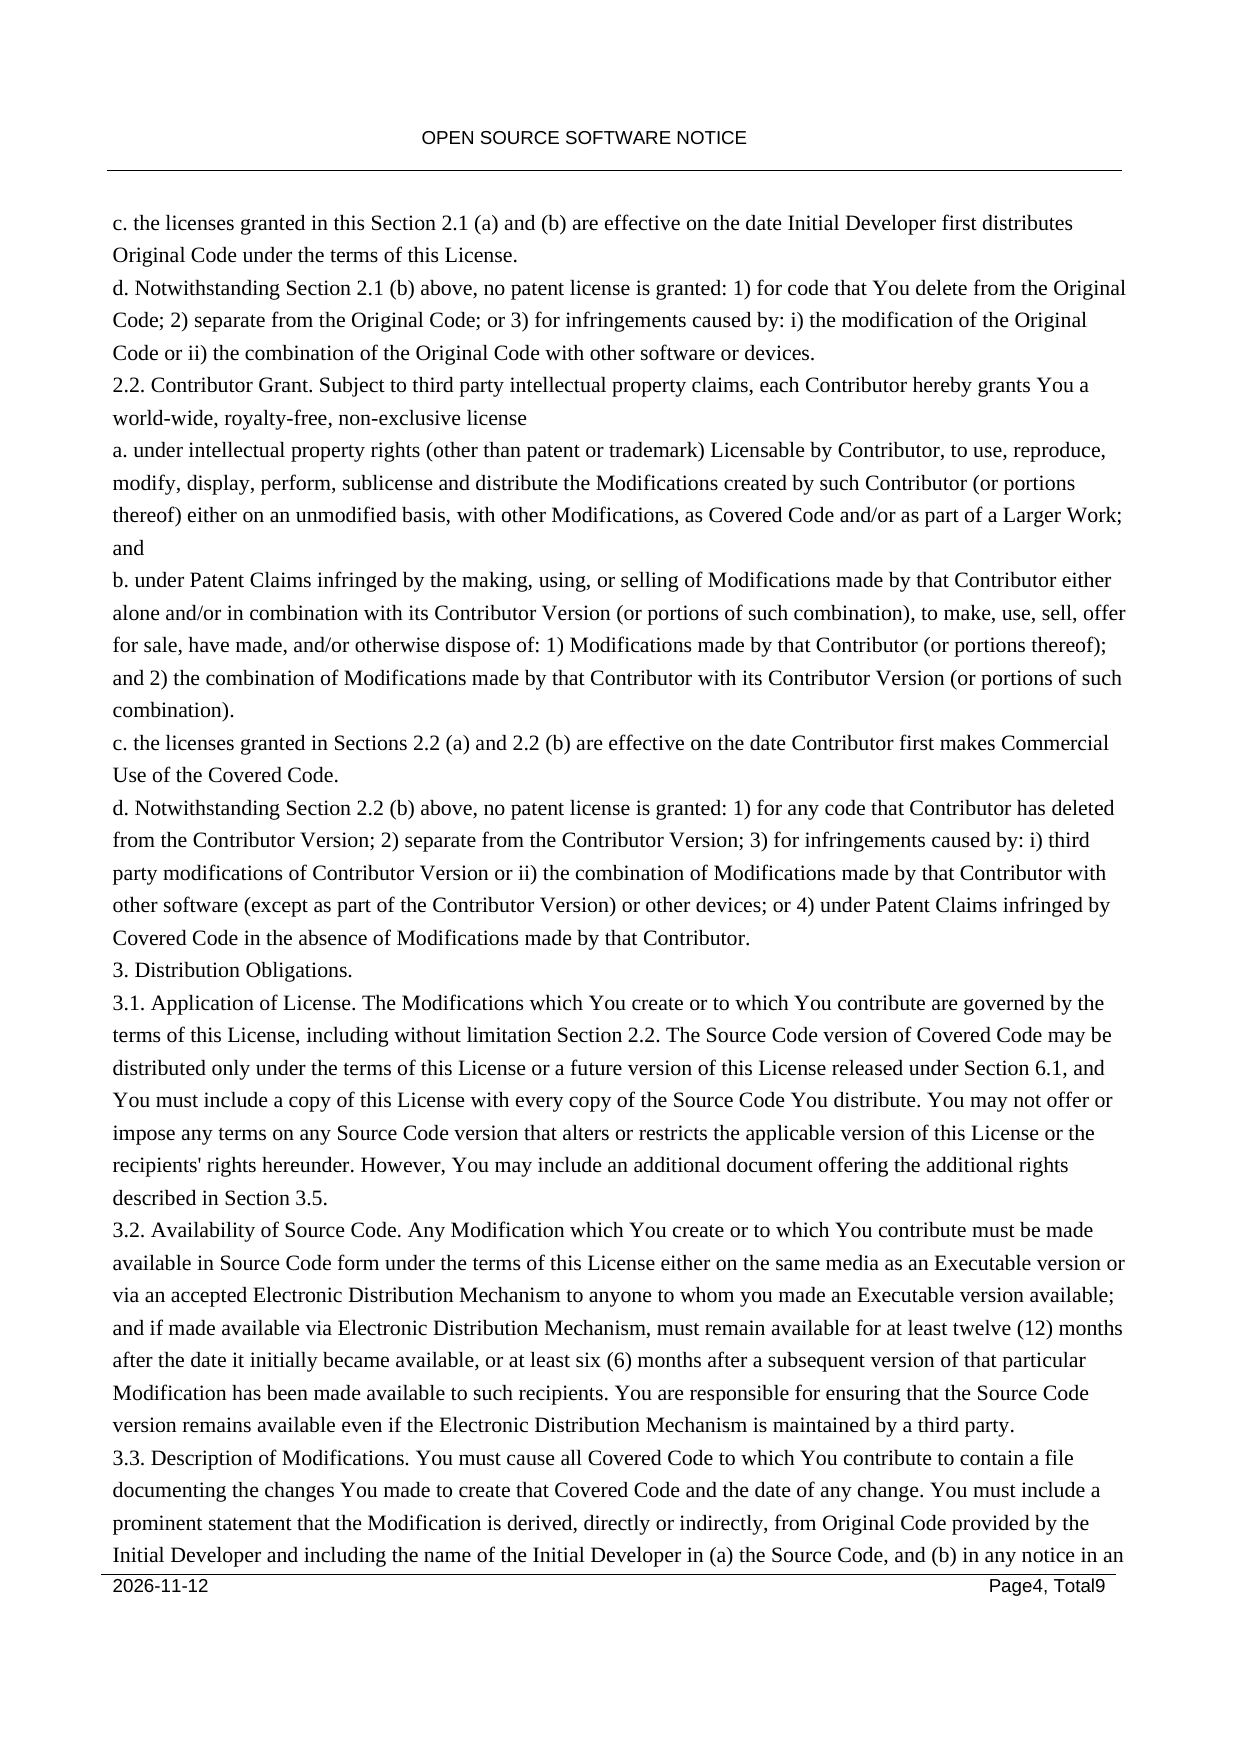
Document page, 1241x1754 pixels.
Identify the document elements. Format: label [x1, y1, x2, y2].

text [112, 206, 1128, 1571]
